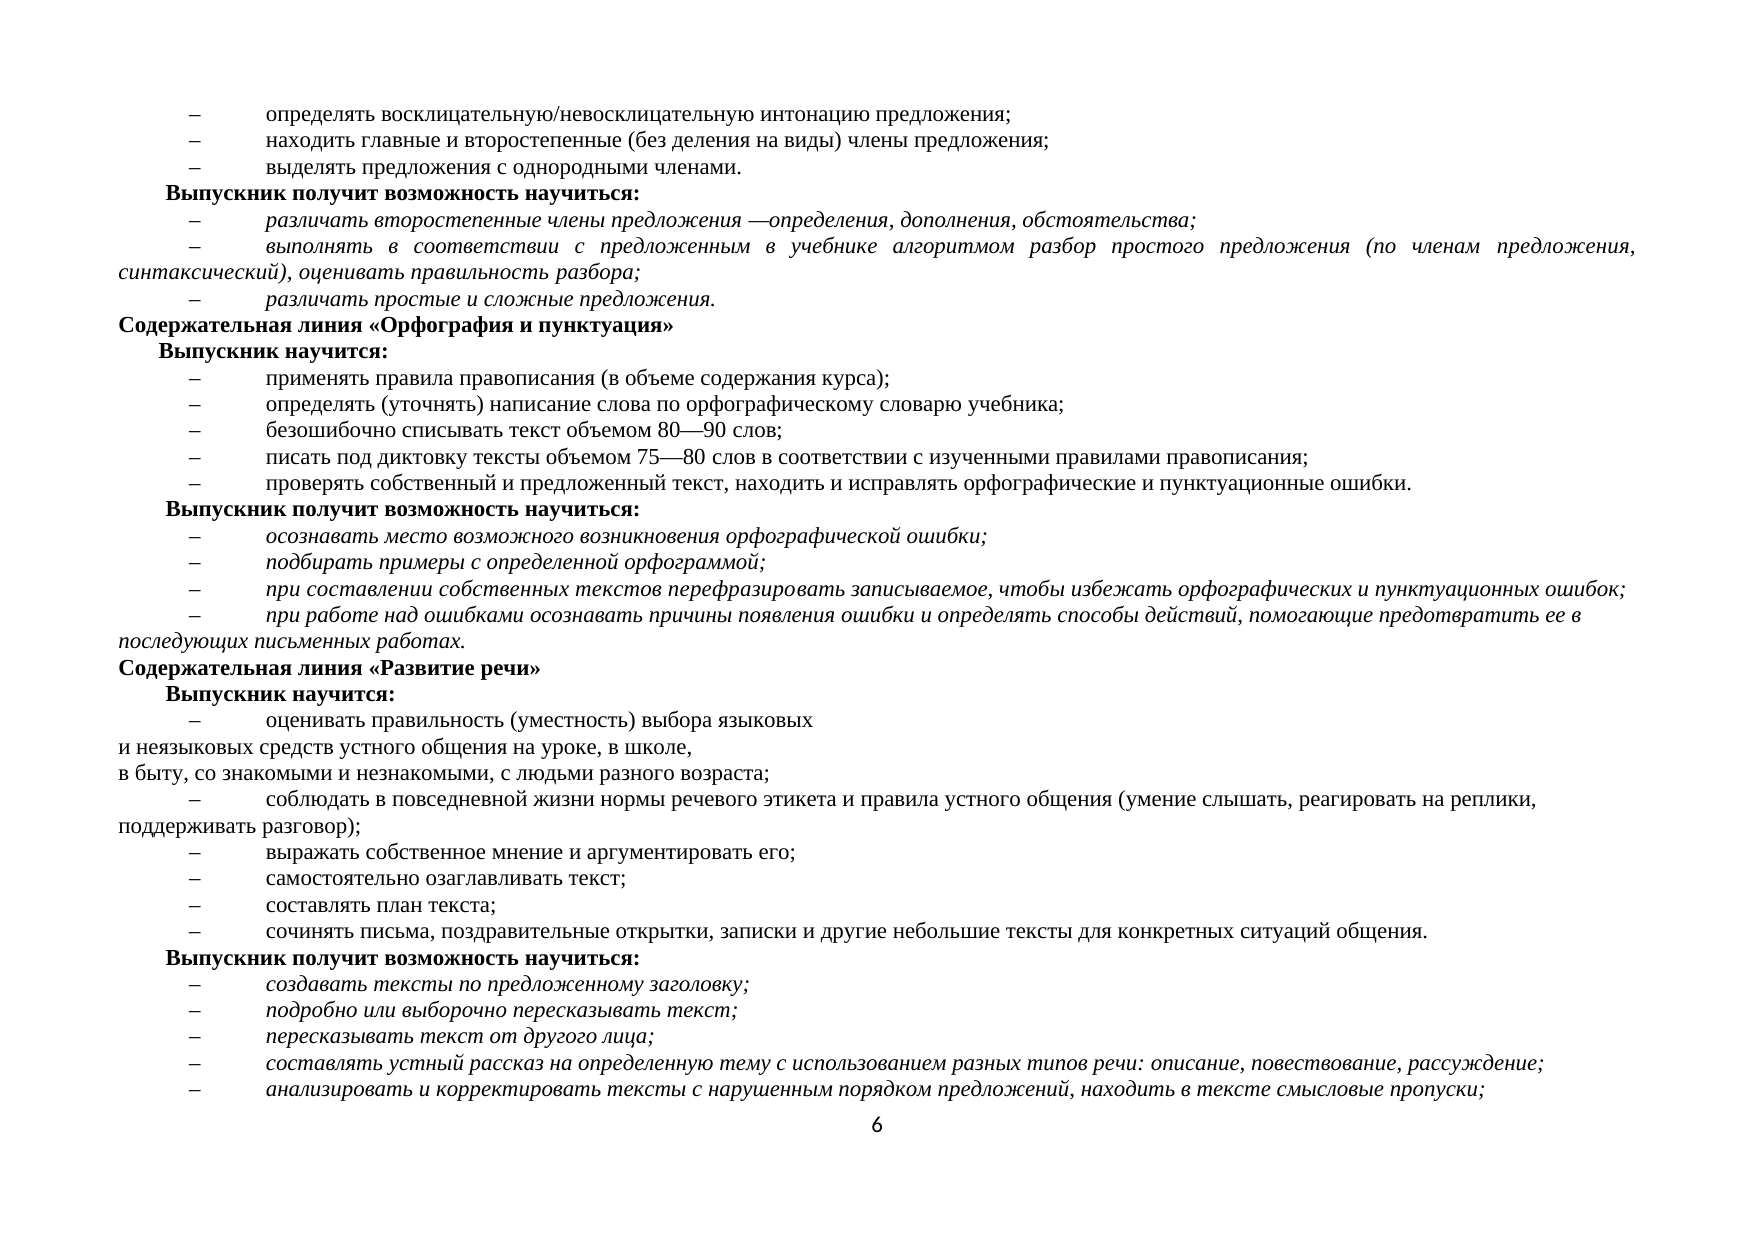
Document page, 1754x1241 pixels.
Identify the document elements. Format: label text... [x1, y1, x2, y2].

text сочинять письма, поздравительные открытки, записки и другие небольшие тексты для конкретных ситуаций общения. [118, 917, 1636, 943]
text определять (уточнять) написание слова по орфографическому словарю учебника; [118, 390, 1636, 416]
text осознавать место возможного возникновения орфографической ошибки; [118, 522, 1636, 548]
text создавать тексты по предложенному заголовку; [118, 970, 1636, 996]
text безошибочно списывать текст объемом 80—90 слов; [118, 416, 1636, 443]
text подробно или выборочно пересказывать текст; [118, 996, 1636, 1023]
text Выпускник получит возможность научиться: [118, 179, 1636, 206]
text оценивать правильность (уместность) выбора языковых и неязыковых средств устного общения на уроке, в школе, в быту, со знакомыми и незнакомыми, с людьми разного возраста; [118, 706, 1636, 785]
text составлять устный рассказ на определенную тему с использованием разных типов речи: описание, повествование, рассуждение; [118, 1049, 1636, 1075]
text Выпускник получит возможность научиться: [118, 943, 1636, 970]
text применять правила правописания (в объеме содержания курса); [118, 364, 1636, 390]
text определять восклицательную/невосклицательную интонацию предложения; [118, 100, 1636, 127]
text при составлении собственных текстов перефразировать записываемое, чтобы избежать орфографических и пунктуационных ошибок; [118, 574, 1636, 601]
text Выпускник научится: [118, 337, 1636, 364]
text Выпускник научится: [118, 680, 1636, 706]
text при работе над ошибками осознавать причины появления ошибки и определять способы действий, помогающие предотвратить ее в последующих письменных работах. [118, 601, 1636, 654]
text выражать собственное мнение и аргументировать его; [118, 838, 1636, 864]
text самостоятельно озаглавливать текст; [118, 864, 1636, 891]
text писать под диктовку тексты объемом 75—80 слов в соответствии с изученными правилами правописания; [118, 443, 1636, 469]
text выделять предложения с однородными членами. [118, 153, 1636, 179]
text различать простые и сложные предложения. [118, 285, 1636, 311]
text Содержательная линия «Орфография и пунктуация» [118, 311, 1636, 337]
text проверять собственный и предложенный текст, находить и исправлять орфографические и пунктуационные ошибки. [118, 469, 1636, 496]
text различать второстепенные члены предложения —определения, дополнения, обстоятельства; [118, 206, 1636, 232]
text составлять план текста; [118, 891, 1636, 917]
text Выпускник получит возможность научиться: [118, 496, 1636, 522]
text соблюдать в повседневной жизни нормы речевого этикета и правила устного общения (умение слышать, реагировать на реплики, поддерживать разговор); [118, 785, 1636, 838]
text пересказывать текст от другого лица; [118, 1023, 1636, 1049]
text анализировать и корректировать тексты с нарушенным порядком предложений, находить в тексте смысловые пропуски; [118, 1075, 1636, 1102]
text находить главные и второстепенные (без деления на виды) члены предложения; [118, 127, 1636, 153]
text выполнять в соответствии с предложенным в учебнике алгоритмом разбор простого предложения (по членам предложения, синтаксический), оценивать правильность разбора; [118, 232, 1636, 285]
text подбирать примеры с определенной орфограммой; [118, 548, 1636, 574]
text Содержательная линия «Развитие речи» [118, 654, 1636, 680]
